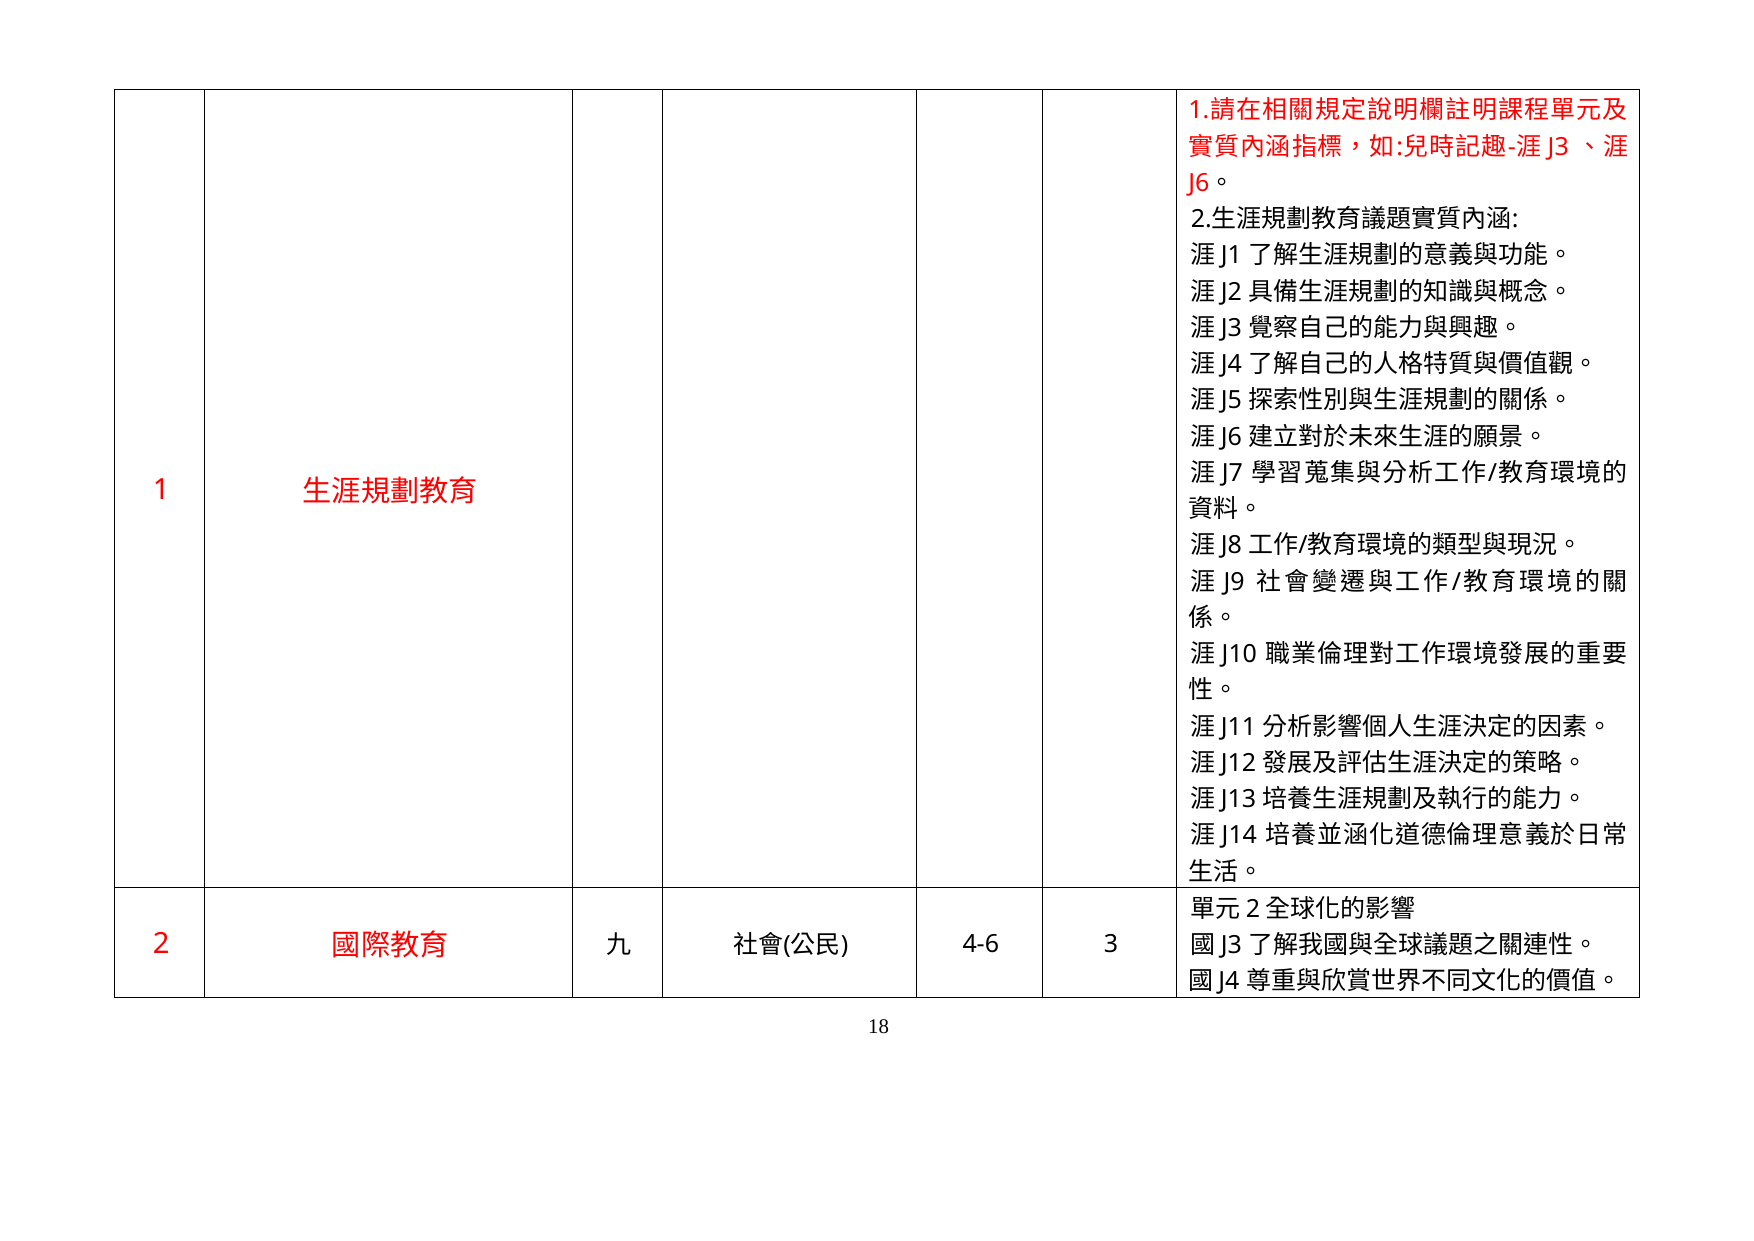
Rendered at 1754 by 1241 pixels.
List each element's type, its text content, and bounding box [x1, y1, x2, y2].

table_cell [663, 90, 916, 887]
table_cell 1.請在相關規定說明欄註明課程單元及實質內涵指標，如:兒時記趣-涯J3 、涯 J6。 2.生涯規劃教育議題實質內涵: 涯J1 了解生涯規劃的意義與功能。 涯J2 具備生涯規劃的知識與概念。 涯J3 覺察自己的能力與興趣。 涯J4 了解自己的人格特質與價值觀。 涯J5 探索性別與生涯規劃的關係。 涯J6 建立對於未來生涯的願景。 涯J7 學習蒐集與分析工作/教育環境的資料。 涯J8 工作/教育環境的類型與現況。 涯J9 社會變遷與工作/教育環境的關係。 涯J10 職業倫理對工作環境發展的重要性。 涯J11 分析影響個人生涯決定的因素。 涯J12 發展及評估生涯決定的策略。 涯J13 培養生涯規劃及執行的能力。 涯J14 培養並涵化道德倫理意義於日常生活。 [1177, 90, 1639, 887]
table_cell [917, 90, 1042, 887]
table_cell 社會(公民) [663, 888, 916, 997]
table_cell 國際教育 [205, 888, 572, 997]
table_cell 單元2全球化的影響 國J3 了解我國與全球議題之關連性。 國J4 尊重與欣賞世界不同文化的價值。 [1177, 888, 1639, 997]
table_cell [573, 90, 662, 887]
table_cell 3 [1043, 888, 1176, 997]
table_cell 1 [115, 90, 204, 887]
table_cell 4-6 [917, 888, 1042, 997]
table_cell 2 [115, 888, 204, 997]
table_cell 生涯規劃教育 [205, 90, 572, 887]
table_cell [1043, 90, 1176, 887]
table_cell 九 [573, 888, 662, 997]
